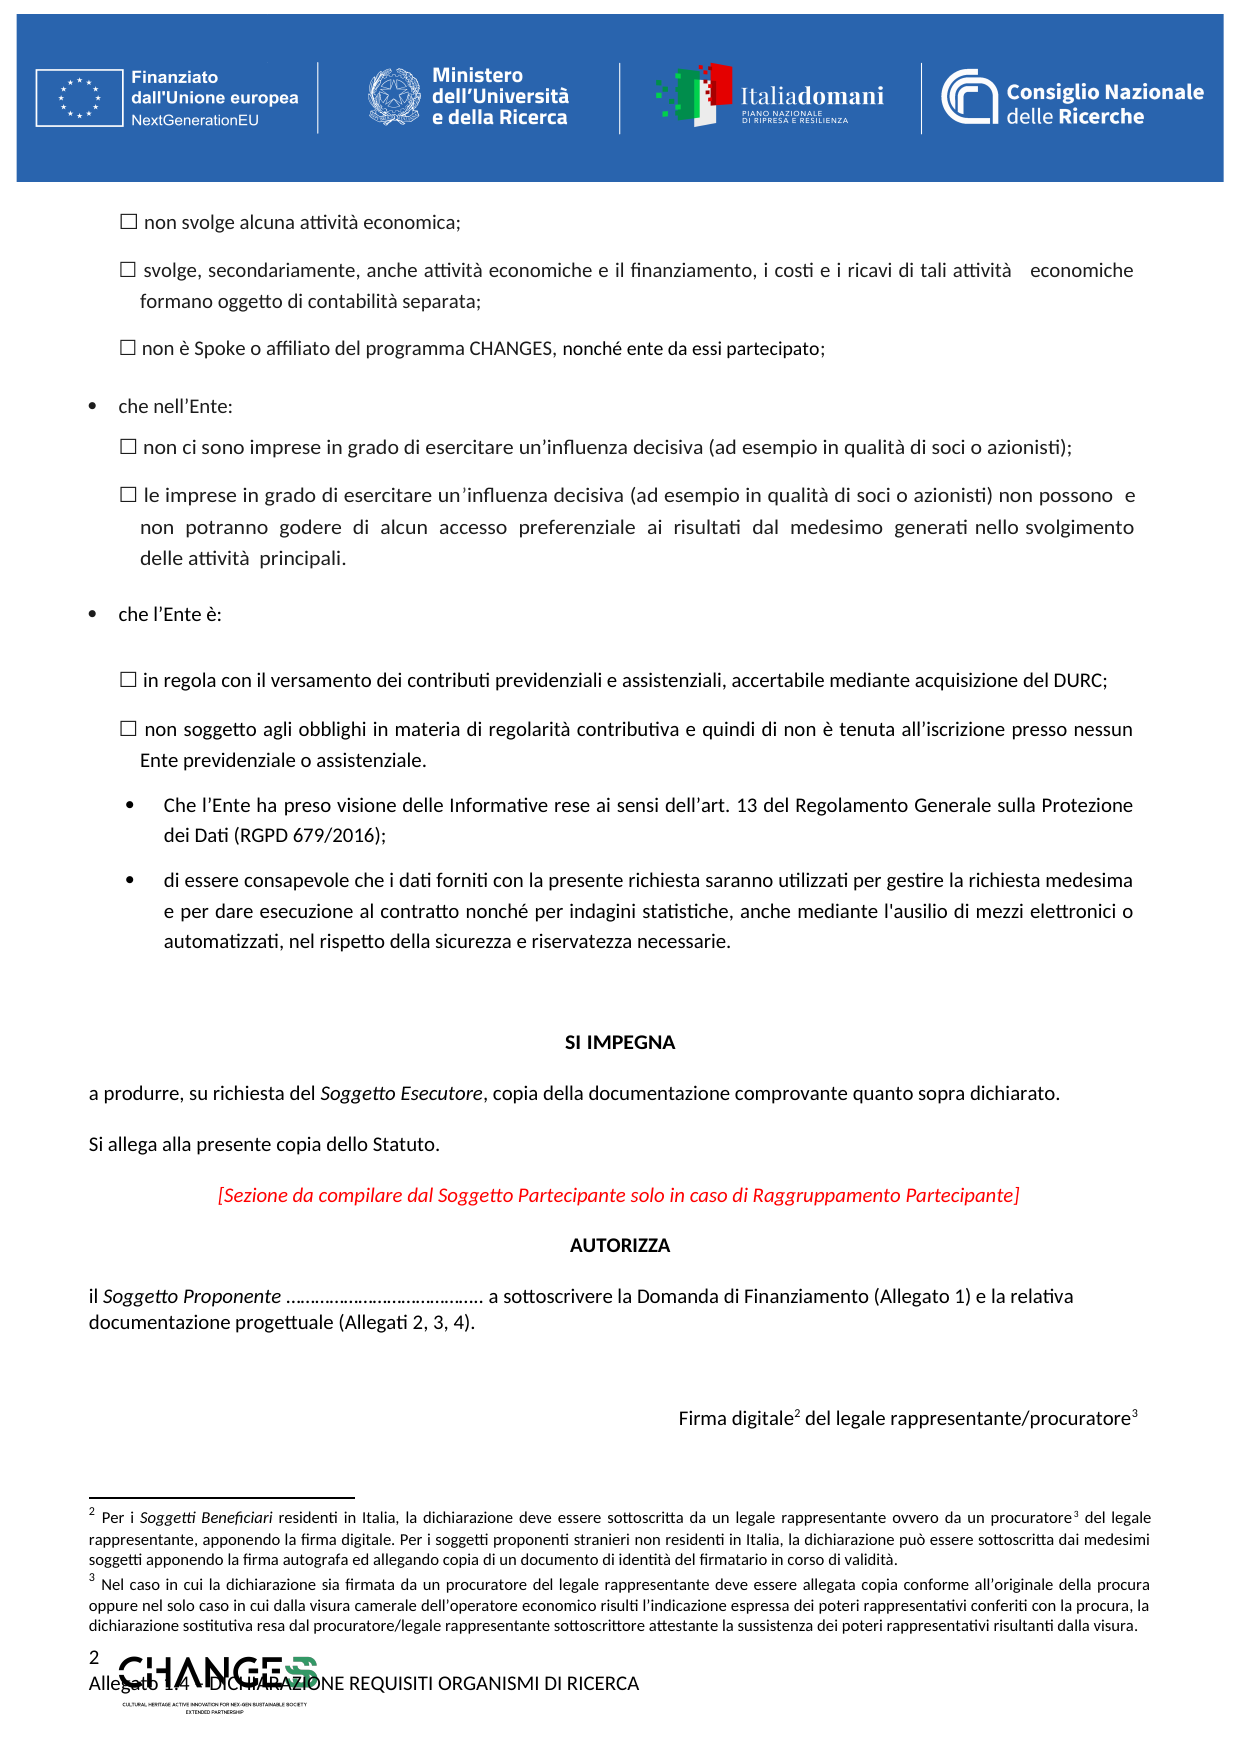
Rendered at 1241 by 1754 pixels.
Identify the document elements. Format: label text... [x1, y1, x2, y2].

text SI IMPEGNA [89, 1029, 1152, 1055]
text Si allega alla presente copia dello Statuto. [89, 1131, 1152, 1156]
text non soggetto agli obblighi in materia di regolarità contributiva e quindi di non è tenuta all’iscrizione presso nessun Ente previdenziale o assistenziale. [118, 714, 1136, 773]
picture [16, 14, 1224, 182]
text non ci sono imprese in grado di esercitare un’influenza decisiva (ad esempio in qualità di soci o azionisti); [118, 432, 1136, 461]
text non svolge alcuna attività economica; [118, 207, 1136, 235]
list che l’Ente è: [89, 601, 1107, 626]
text le imprese in grado di esercitare un’influenza decisiva (ad esempio in qualità di soci o azionisti) non possono e non potranno godere di alcun accesso preferenziale ai risultati dal medesimo generati nello svolgimento delle attività principali. [118, 480, 1136, 570]
list Che l’Ente ha preso visione delle Informative rese ai sensi dell’art. 13 del Regolamento Generale sulla Protezione dei Dati (RGPD 679/2016); [126, 792, 1136, 848]
text il Soggetto Proponente ………………………………….. a sottoscrivere la Domanda di Finanziamento (Allegato 1) e la relativa documentazione progettuale (Allegati 2, 3, 4). [89, 1283, 1152, 1334]
text svolge, secondariamente, anche attività economiche e il finanziamento, i costi e i ricavi di tali attività economiche formano oggetto di contabilità separata; [118, 255, 1136, 314]
text in regola con il versamento dei contributi previdenziali e assistenziali, accertabile mediante acquisizione del DURC; [118, 666, 1136, 694]
picture [88, 1652, 341, 1717]
list che nell’Ente: [89, 393, 1152, 418]
text [Sezione da compilare dal Soggetto Partecipante solo in caso di Raggruppamento Partecipante] [89, 1182, 1152, 1207]
text non è Spoke o affiliato del programma CHANGES, nonché ente da essi partecipato; [118, 333, 1136, 362]
text AUTORIZZA [89, 1233, 1152, 1258]
list di essere consapevole che i dati forniti con la presente richiesta saranno utilizzati per gestire la richiesta medesima e per dare esecuzione al contratto nonché per indagini statistiche, anche mediante l'ausilio di mezzi elettronici o automatizzati, nel rispetto della sicurezza e riservatezza necessarie. [126, 867, 1136, 954]
text Firma digitale del legale rappresentante/procuratore [89, 1405, 1138, 1431]
text a produrre, su richiesta del Soggetto Esecutore, copia della documentazione comprovante quanto sopra dichiarato. [89, 1080, 1152, 1106]
